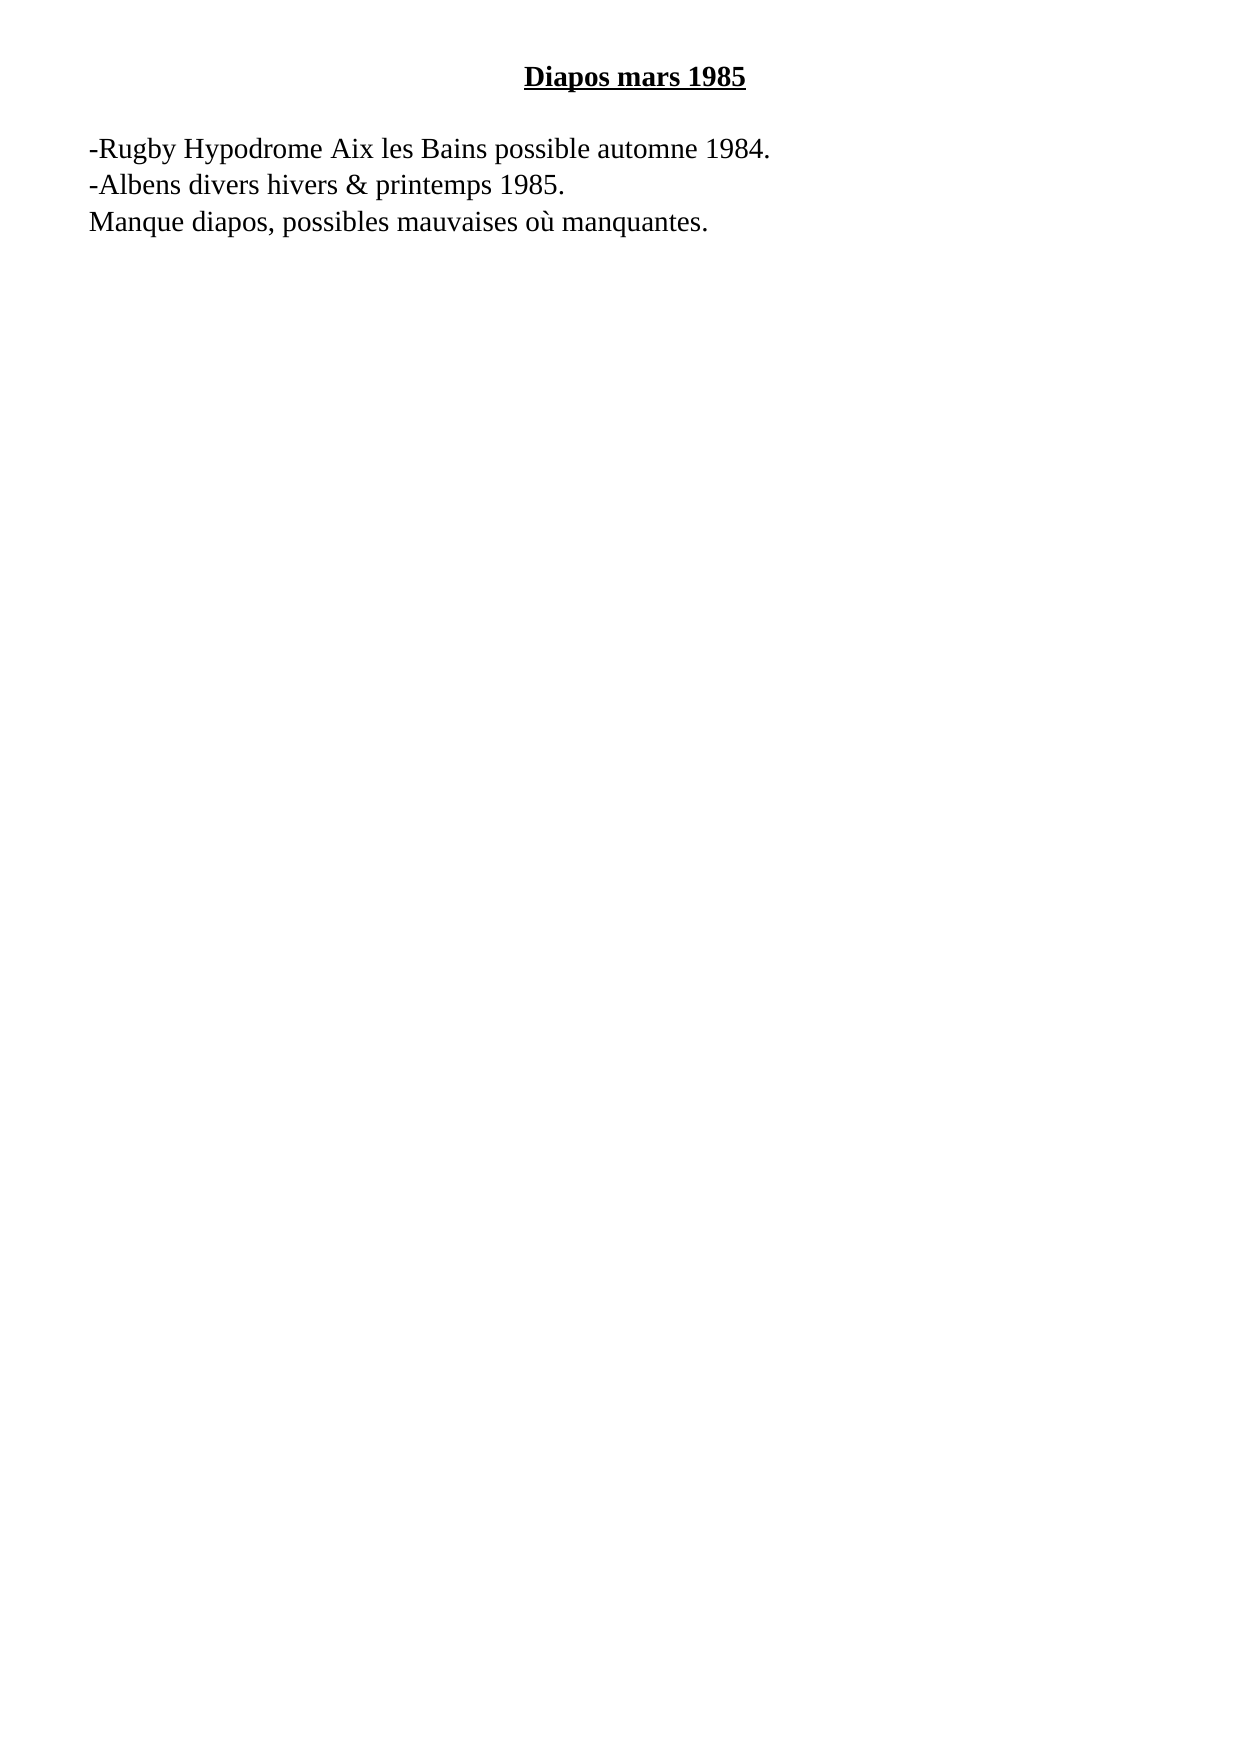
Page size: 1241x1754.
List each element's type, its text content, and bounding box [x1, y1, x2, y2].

text Manque diapos, possibles mauvaises où manquantes. [89, 204, 1181, 237]
text Diapos mars 1985 [89, 59, 1181, 93]
text -Rugby Hypodrome Aix les Bains possible automne 1984. [89, 131, 1181, 165]
text -Albens divers hivers & printemps 1985. [89, 167, 1181, 201]
